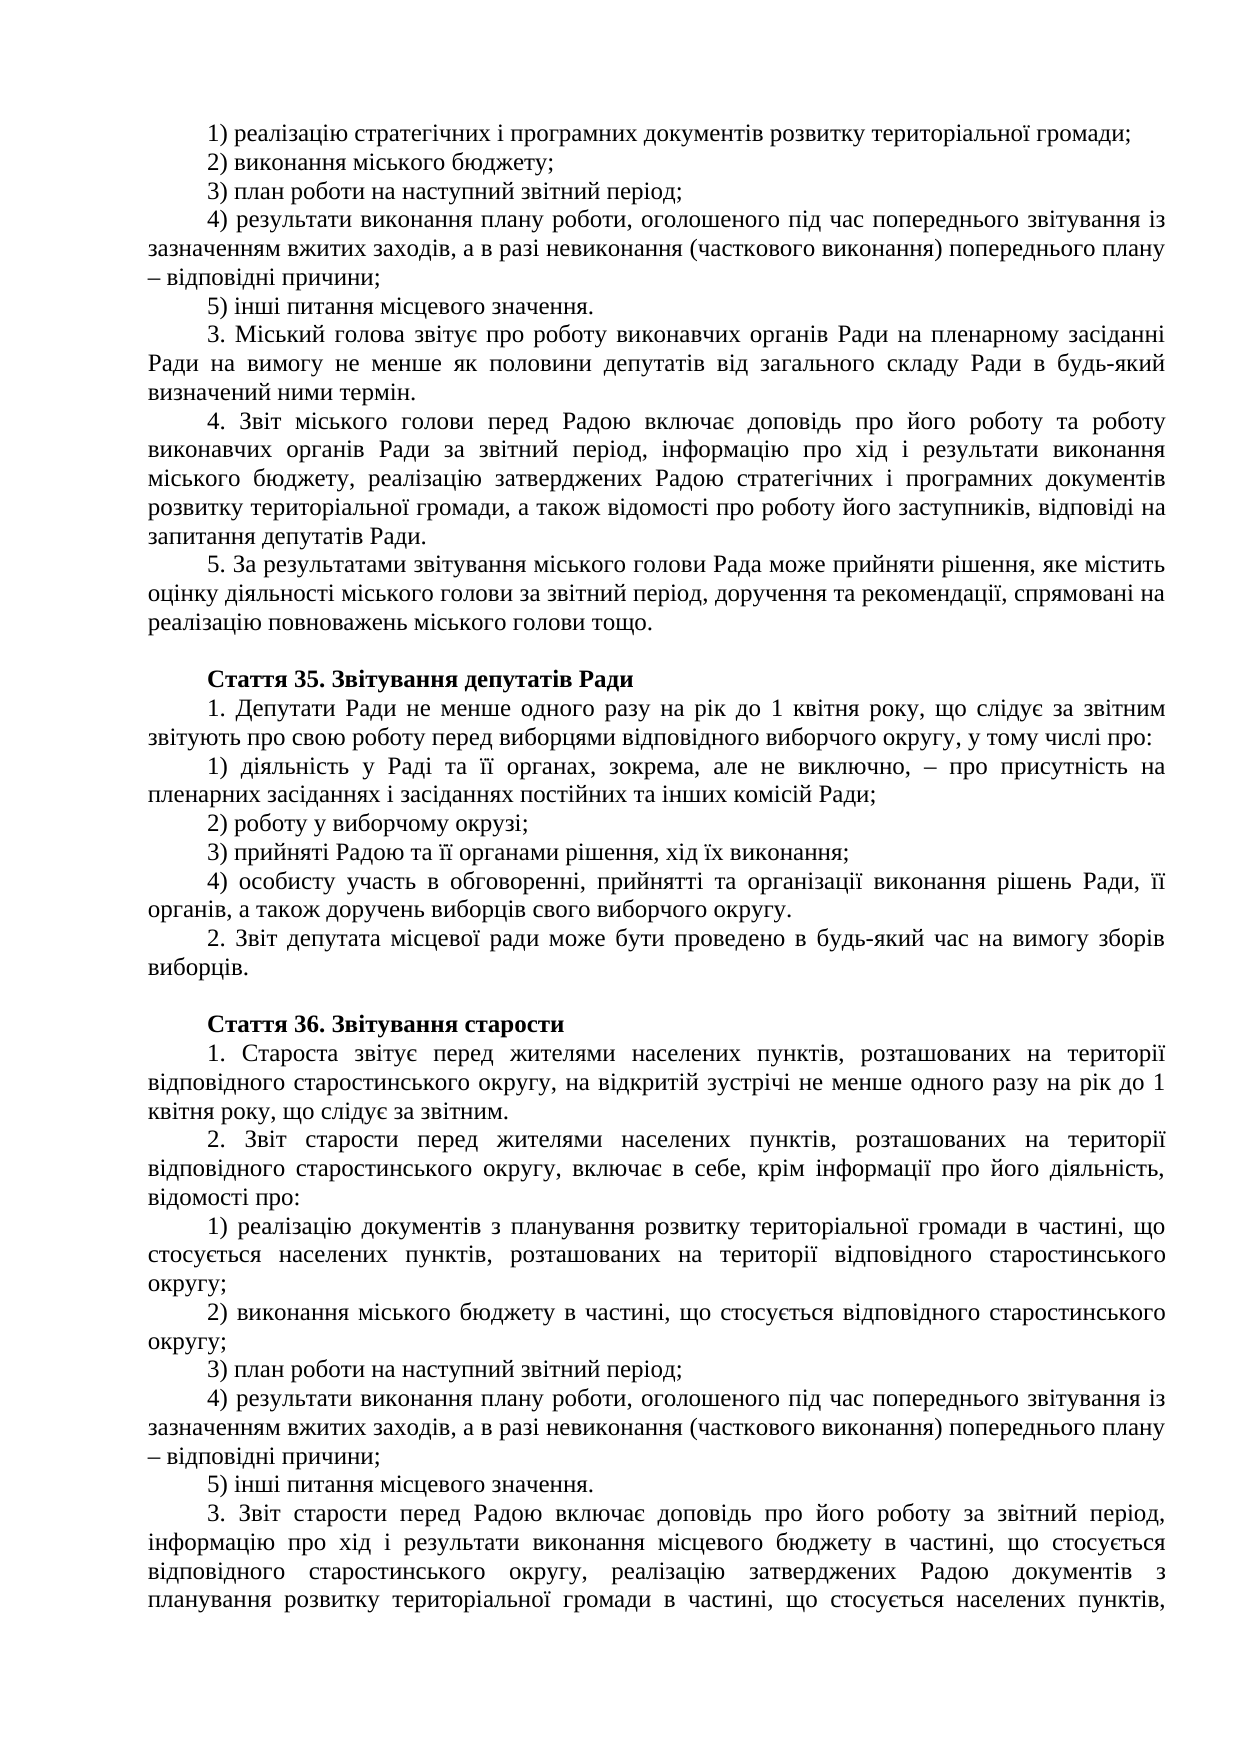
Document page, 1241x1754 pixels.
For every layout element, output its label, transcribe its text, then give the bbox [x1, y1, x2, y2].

text 1. Староста звітує перед жителями населених пунктів, розташованих на території відповідного старостинського округу, на відкритій зустрічі не менше одного разу на рік до 1 квітня року, що слідує за звітним. [148, 1038, 1167, 1124]
text 4) результати виконання плану роботи, оголошеного під час попереднього звітування із зазначенням вжитих заходів, а в разі невиконання (часткового виконання) попереднього плану – відповідні причини; [148, 1383, 1167, 1469]
text 2. Звіт депутата місцевої ради може бути проведено в будь-який час на вимогу зборів виборців. [148, 923, 1167, 981]
text 1) реалізацію стратегічних і програмних документів розвитку територіальної громади; [148, 118, 1167, 147]
text 2) виконання міського бюджету; [148, 147, 1167, 176]
text 1) діяльність у Раді та її органах, зокрема, але не виключно, – про присутність на пленарних засіданнях і засіданнях постійних та інших комісій Ради; [148, 751, 1167, 808]
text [148, 1498, 1167, 1613]
text 3. Міський голова звітує про роботу виконавчих органів Ради на пленарному засіданні Ради на вимогу не менше як половини депутатів від загального складу Ради в будь-який визначений ними термін. [148, 319, 1167, 406]
text 3) план роботи на наступний звітний період; [148, 176, 1167, 204]
text 2. Звіт старости перед жителями населених пунктів, розташованих на території відповідного старостинського округу, включає в себе, крім інформації про його діяльність, відомості про: [148, 1124, 1167, 1211]
text 2) виконання міського бюджету в частині, що стосується відповідного старостинського округу; [148, 1297, 1167, 1354]
text 2) роботу у виборчому окрузі; [148, 808, 1167, 837]
text 4. Звіт міського голови перед Радою включає доповідь про його роботу та роботу виконавчих органів Ради за звітний період, інформацію про хід і результати виконання міського бюджету, реалізацію затверджених Радою стратегічних і програмних документів розвитку територіальної громади, а також відомості про роботу його заступників, відповіді на запитання депутатів Ради. [148, 406, 1167, 549]
text 1) реалізацію документів з планування розвитку територіальної громади в частині, що стосується населених пунктів, розташованих на території відповідного старостинського округу; [148, 1211, 1167, 1297]
text 4) результати виконання плану роботи, оголошеного під час попереднього звітування із зазначенням вжитих заходів, а в разі невиконання (часткового виконання) попереднього плану – відповідні причини; [148, 204, 1167, 291]
text 3) план роботи на наступний звітний період; [148, 1354, 1167, 1383]
text Стаття 35. Звітування депутатів Ради [148, 664, 1167, 693]
text 3) прийняті Радою та її органами рішення, хід їх виконання; [148, 837, 1167, 866]
text 5. За результатами звітування міського голови Рада може прийняти рішення, яке містить оцінку діяльності міського голови за звітний період, доручення та рекомендації, спрямовані на реалізацію повноважень міського голови тощо. [148, 549, 1167, 636]
text Стаття 36. Звітування старости [148, 1009, 1167, 1038]
text 5) інші питання місцевого значення. [148, 291, 1167, 319]
text 4) особисту участь в обговоренні, прийнятті та організації виконання рішень Ради, її органів, а також доручень виборців свого виборчого округу. [148, 866, 1167, 923]
text 5) інші питання місцевого значення. [148, 1469, 1167, 1498]
text 1. Депутати Ради не менше одного разу на рік до 1 квітня року, що слідує за звітним звітують про свою роботу перед виборцями відповідного виборчого округу, у тому числі про: [148, 693, 1167, 751]
